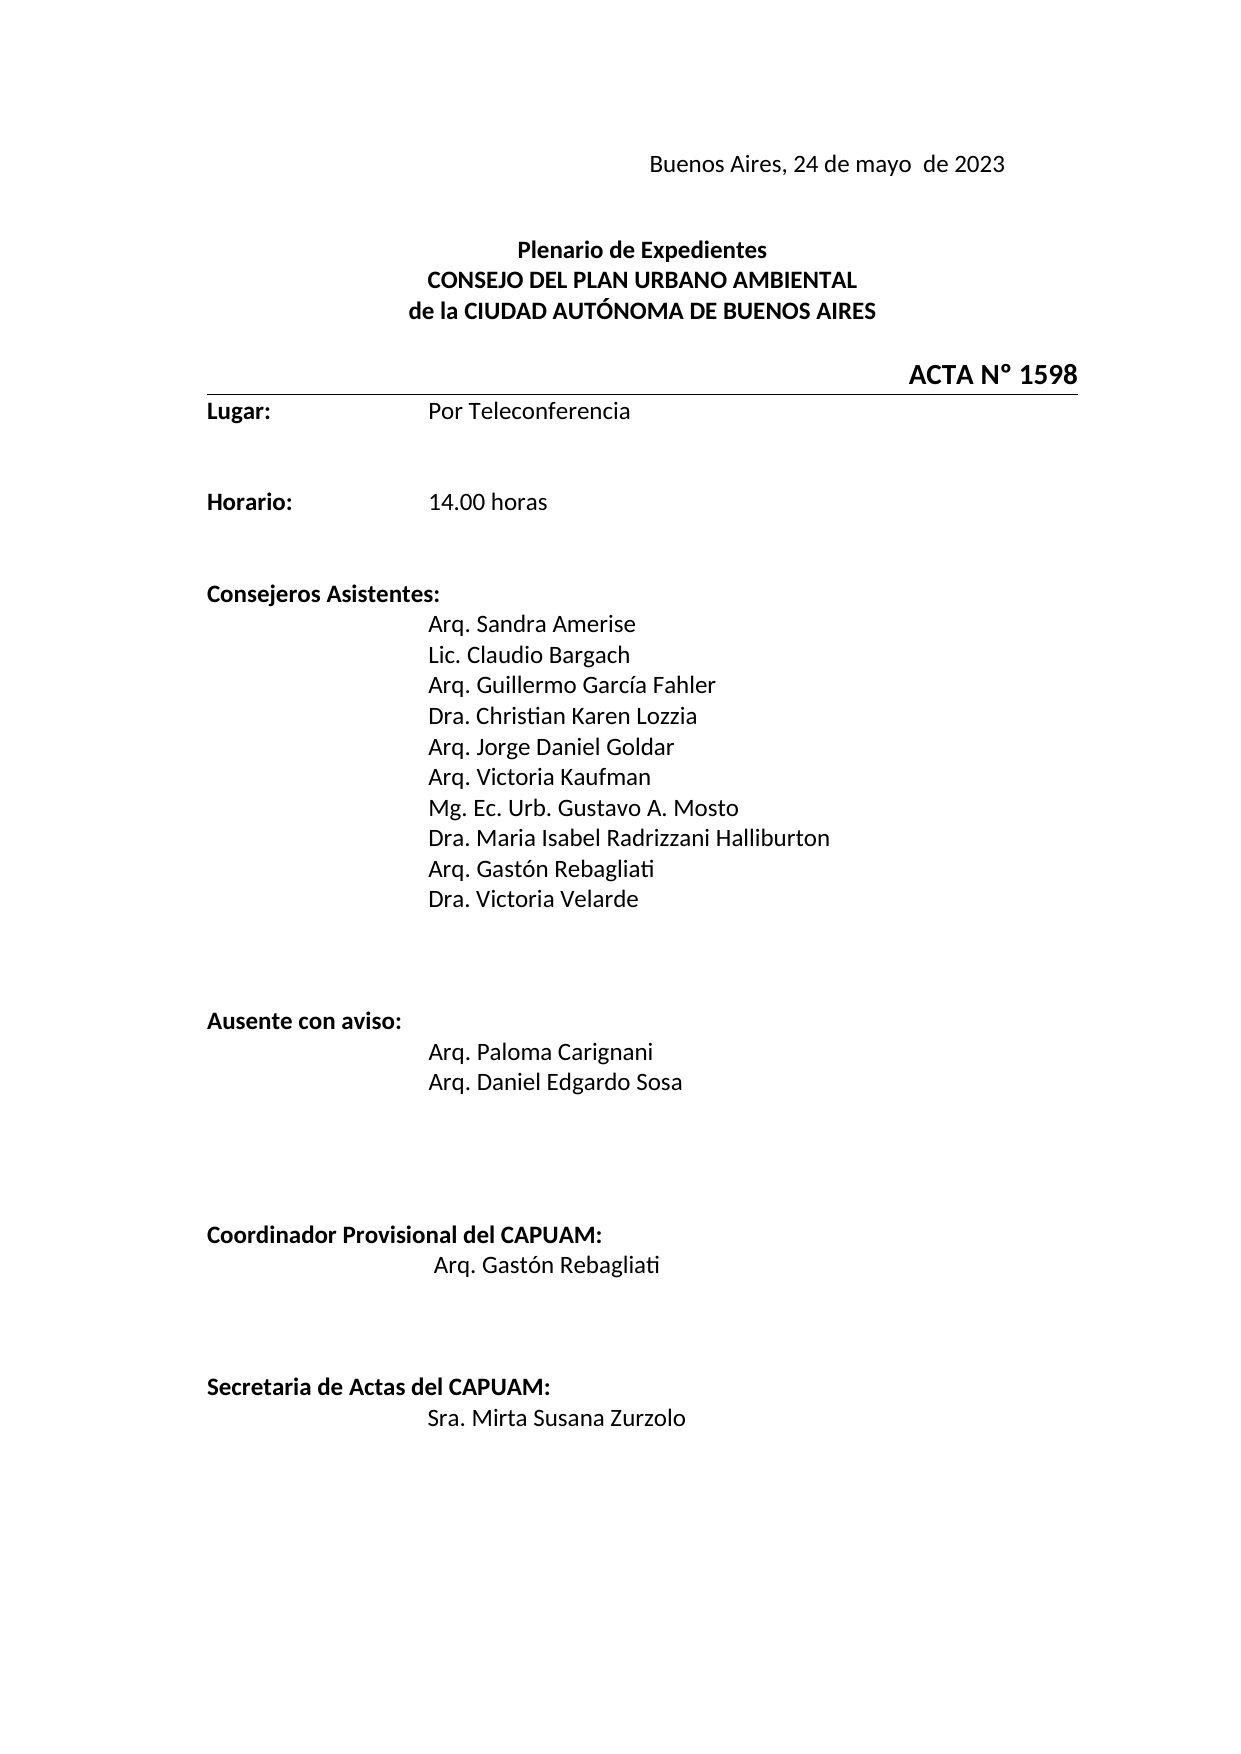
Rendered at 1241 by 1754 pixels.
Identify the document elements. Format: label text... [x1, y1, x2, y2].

text Arq. Jorge Daniel Goldar [354, 731, 1078, 761]
text Horario: 14.00 horas [207, 486, 1078, 517]
text Arq. Paloma Carignani [428, 1036, 1078, 1066]
text Ausente con aviso: [207, 1005, 1078, 1036]
text Buenos Aires, 24 de mayo de 2023 [207, 148, 1078, 178]
text de la CIUDAD AUTÓNOMA DE BUENOS AIRES [207, 295, 1078, 326]
text Lugar: Por Teleconferencia [207, 395, 1078, 425]
text Coordinador Provisional del CAPUAM: [207, 1219, 1078, 1249]
text Plenario de Expedientes [207, 234, 1078, 264]
text Dra. Christian Karen Lozzia [354, 700, 1078, 731]
text Secretaria de Actas del CAPUAM: [207, 1372, 1078, 1402]
text Lic. Claudio Bargach [354, 639, 1078, 669]
text Arq. Guillermo García Fahler [354, 669, 1078, 700]
text Sra. Mirta Susana Zurzolo [207, 1402, 1078, 1433]
text ACTA Nº 1598 [207, 356, 1078, 394]
text Arq. Daniel Edgardo Sosa [428, 1066, 1078, 1097]
text Arq. Victoria Kaufman [354, 761, 1078, 792]
text Arq. Gastón Rebagliati [354, 853, 1078, 883]
text Mg. Ec. Urb. Gustavo A. Mosto [354, 792, 1078, 822]
text Dra. Maria Isabel Radrizzani Halliburton [354, 822, 1078, 853]
text CONSEJO DEL PLAN URBANO AMBIENTAL [207, 264, 1078, 295]
text Arq. Sandra Amerise [354, 608, 1078, 639]
text Dra. Victoria Velarde [354, 883, 1078, 914]
text Arq. Gastón Rebagliati [354, 1249, 1078, 1280]
text Consejeros Asistentes: [207, 578, 1078, 608]
